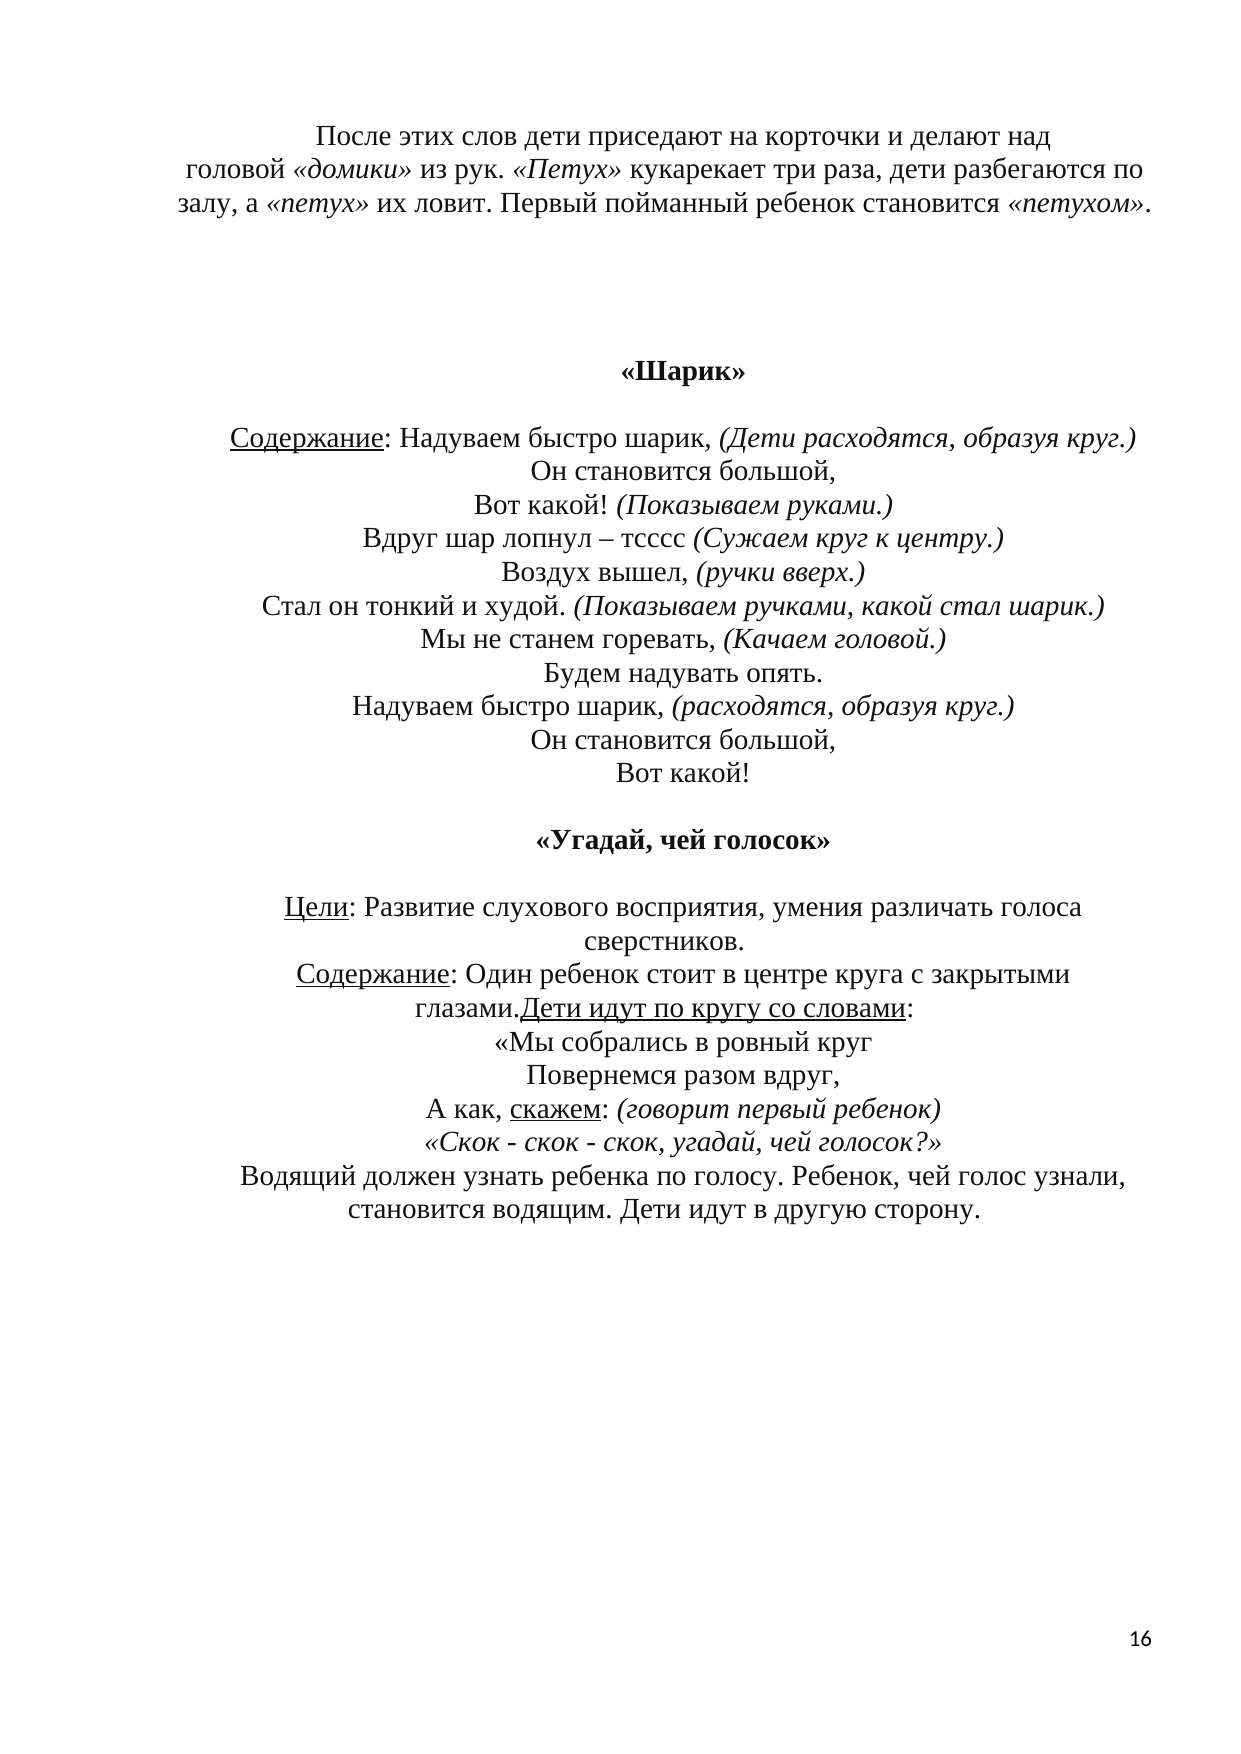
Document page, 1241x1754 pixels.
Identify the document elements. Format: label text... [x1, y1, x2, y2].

text «Угадай, чей голосок» [177, 822, 1152, 856]
text Мы не станем горевать, (Качаем головой.) [177, 621, 1152, 655]
text Надуваем быстро шарик, (расходятся, образуя круг.) [177, 688, 1152, 722]
text Цели: Развитие слухового восприятия, умения различать голоса сверстников. [177, 889, 1152, 957]
text Повернемся разом вдруг, [177, 1057, 1152, 1091]
text Он становится большой, [177, 453, 1152, 487]
text Содержание: Надуваем быстро шарик, (Дети расходятся, образуя круг.) [177, 420, 1152, 453]
text А как, скажем: (говорит первый ребенок) [177, 1091, 1152, 1124]
text Вот какой! [177, 755, 1152, 789]
text «Шарик» [177, 353, 1152, 386]
text Он становится большой, [177, 722, 1152, 755]
text «Скок - скок - скок, угадай, чей голосок?» [177, 1124, 1152, 1158]
text Будем надувать опять. [177, 655, 1152, 688]
text Воздух вышел, (ручки вверх.) [177, 554, 1152, 588]
text Водящий должен узнать ребенка по голосу. Ребенок, чей голос узнали, становится водящим. Дети идут в другую сторону. [177, 1158, 1152, 1225]
text Содержание: Один ребенок стоит в центре круга с закрытыми глазами.Дети идут по кругу со словами: [177, 957, 1152, 1024]
text Стал он тонкий и худой. (Показываем ручками, какой стал шарик.) [177, 588, 1152, 621]
text Вот какой! (Показываем руками.) [177, 487, 1152, 521]
text «Мы собрались в ровный круг [177, 1024, 1152, 1057]
text Вдруг шар лопнул – тсссс (Сужаем круг к центру.) [177, 521, 1152, 554]
text После этих слов дети приседают на корточки и делают над головой «домики» из рук. «Петух» кукарекает три раза, дети разбегаются по залу, а «петух» их ловит. Первый пойманный ребенок становится «петухом». [177, 118, 1152, 219]
